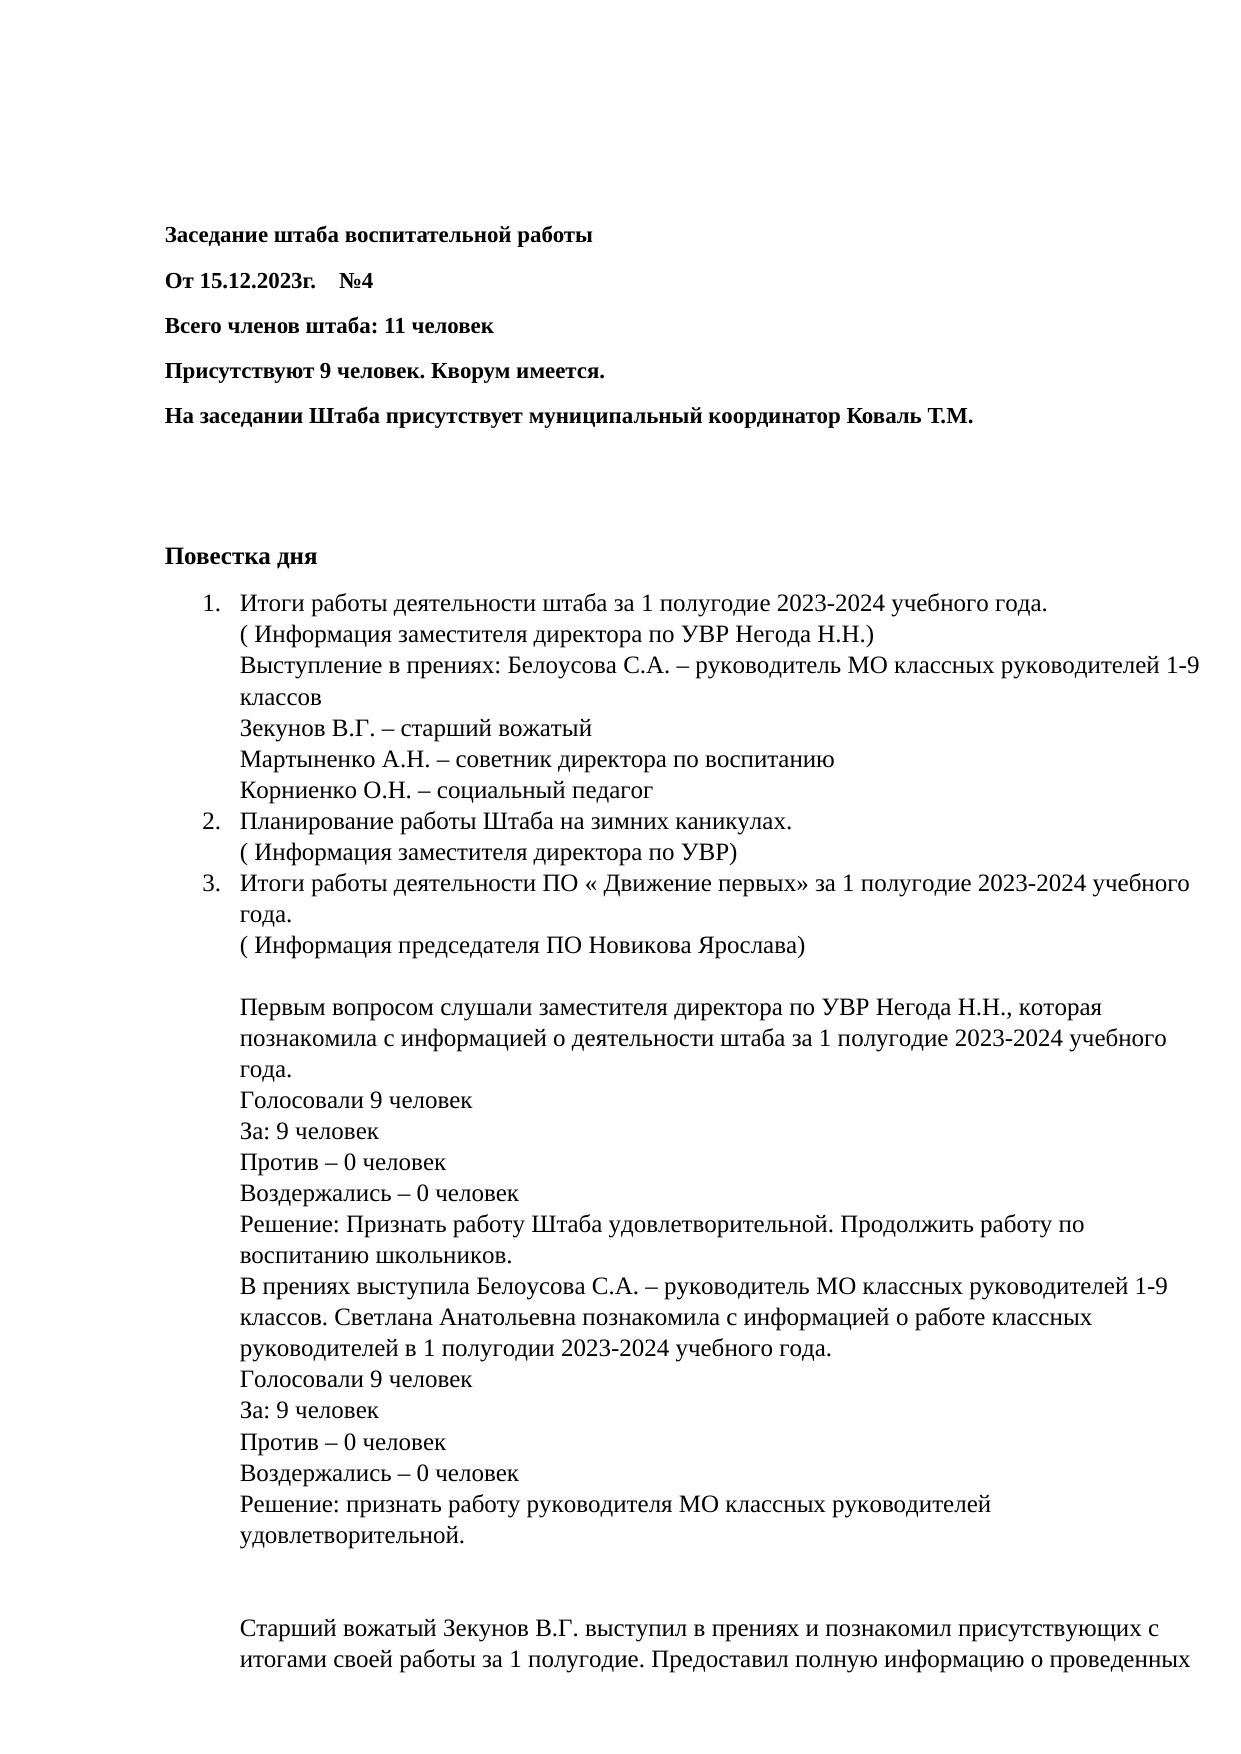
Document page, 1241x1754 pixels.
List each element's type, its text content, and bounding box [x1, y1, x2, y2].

list Решение: Признать работу Штаба удовлетворительной. Продолжить работу по воспитанию школьников. [239, 1209, 1207, 1269]
text Повестка дня [164, 541, 1207, 569]
list Выступление в прениях: Белоусова С.А. – руководитель МО классных руководителей 1-9 классов [239, 651, 1207, 710]
list ( Информация председателя ПО Новикова Ярослава) [239, 930, 1207, 959]
list Решение: признать работу руководителя МО классных руководителей удовлетворительной. [239, 1489, 1207, 1548]
list Воздержались – 0 человек [239, 1458, 1207, 1486]
list Голосовали 9 человек [239, 1085, 1207, 1114]
list Мартыненко А.Н. – советник директора по воспитанию [239, 744, 1207, 772]
text Заседание штаба воспитательной работы [164, 222, 1207, 248]
list ( Информация заместителя директора по УВР Негода Н.Н.) [239, 619, 1207, 648]
list Итоги работы деятельности штаба за 1 полугодие 2023-2024 учебного года. [202, 588, 1207, 617]
list Против – 0 человек [239, 1427, 1207, 1455]
list Планирование работы Штаба на зимних каникулах. [202, 806, 1207, 834]
list Голосовали 9 человек [239, 1364, 1207, 1393]
list Зекунов В.Г. – старший вожатый [239, 713, 1207, 741]
list За: 9 человек [239, 1116, 1207, 1145]
list Корниенко О.Н. – социальный педагог [239, 775, 1207, 803]
list В прениях выступила Белоусова С.А. – руководитель МО классных руководителей 1-9 классов. Светлана Анатольевна познакомила с информацией о работе классных руководителей в 1 полугодии 2023-2024 учебного года. [239, 1271, 1207, 1362]
text Присутствуют 9 человек. Кворум имеется. [164, 357, 1207, 383]
list Первым вопросом слушали заместителя директора по УВР Негода Н.Н., которая познакомила с информацией о деятельности штаба за 1 полугодие 2023-2024 учебного года. [239, 992, 1207, 1083]
text От 15.12.2023г. №4 [164, 267, 1207, 293]
text Всего членов штаба: 11 человек [164, 312, 1207, 338]
list Воздержались – 0 человек [239, 1178, 1207, 1207]
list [239, 1613, 1207, 1673]
list За: 9 человек [239, 1396, 1207, 1424]
list Против – 0 человек [239, 1147, 1207, 1176]
text На заседании Штаба присутствует муниципальный координатор Коваль Т.М. [164, 402, 1207, 428]
list Итоги работы деятельности ПО « Движение первых» за 1 полугодие 2023-2024 учебного года. [202, 868, 1207, 928]
list ( Информация заместителя директора по УВР) [239, 837, 1207, 866]
